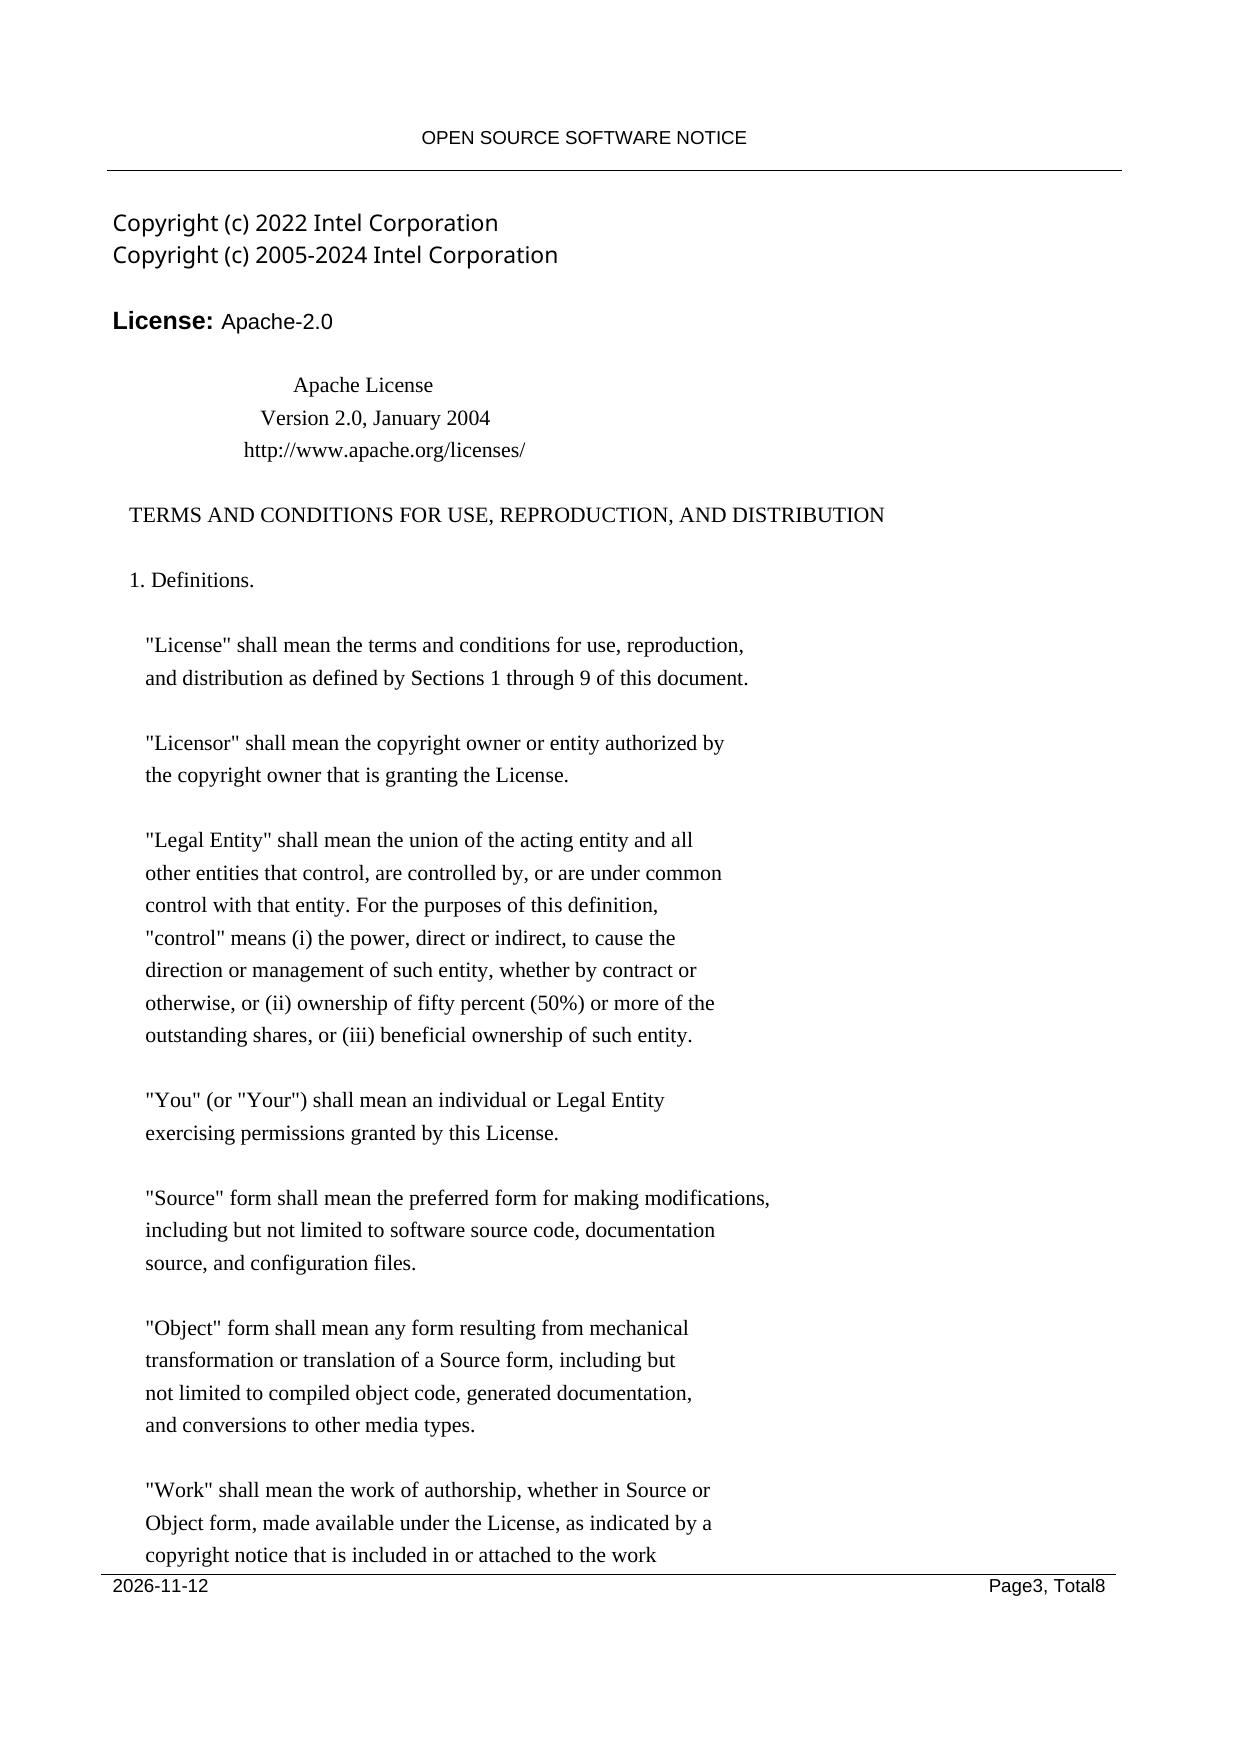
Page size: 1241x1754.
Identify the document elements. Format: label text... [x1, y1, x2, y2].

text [112, 336, 1128, 1571]
text License: Apache-2.0 [112, 304, 1128, 336]
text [112, 206, 1128, 304]
